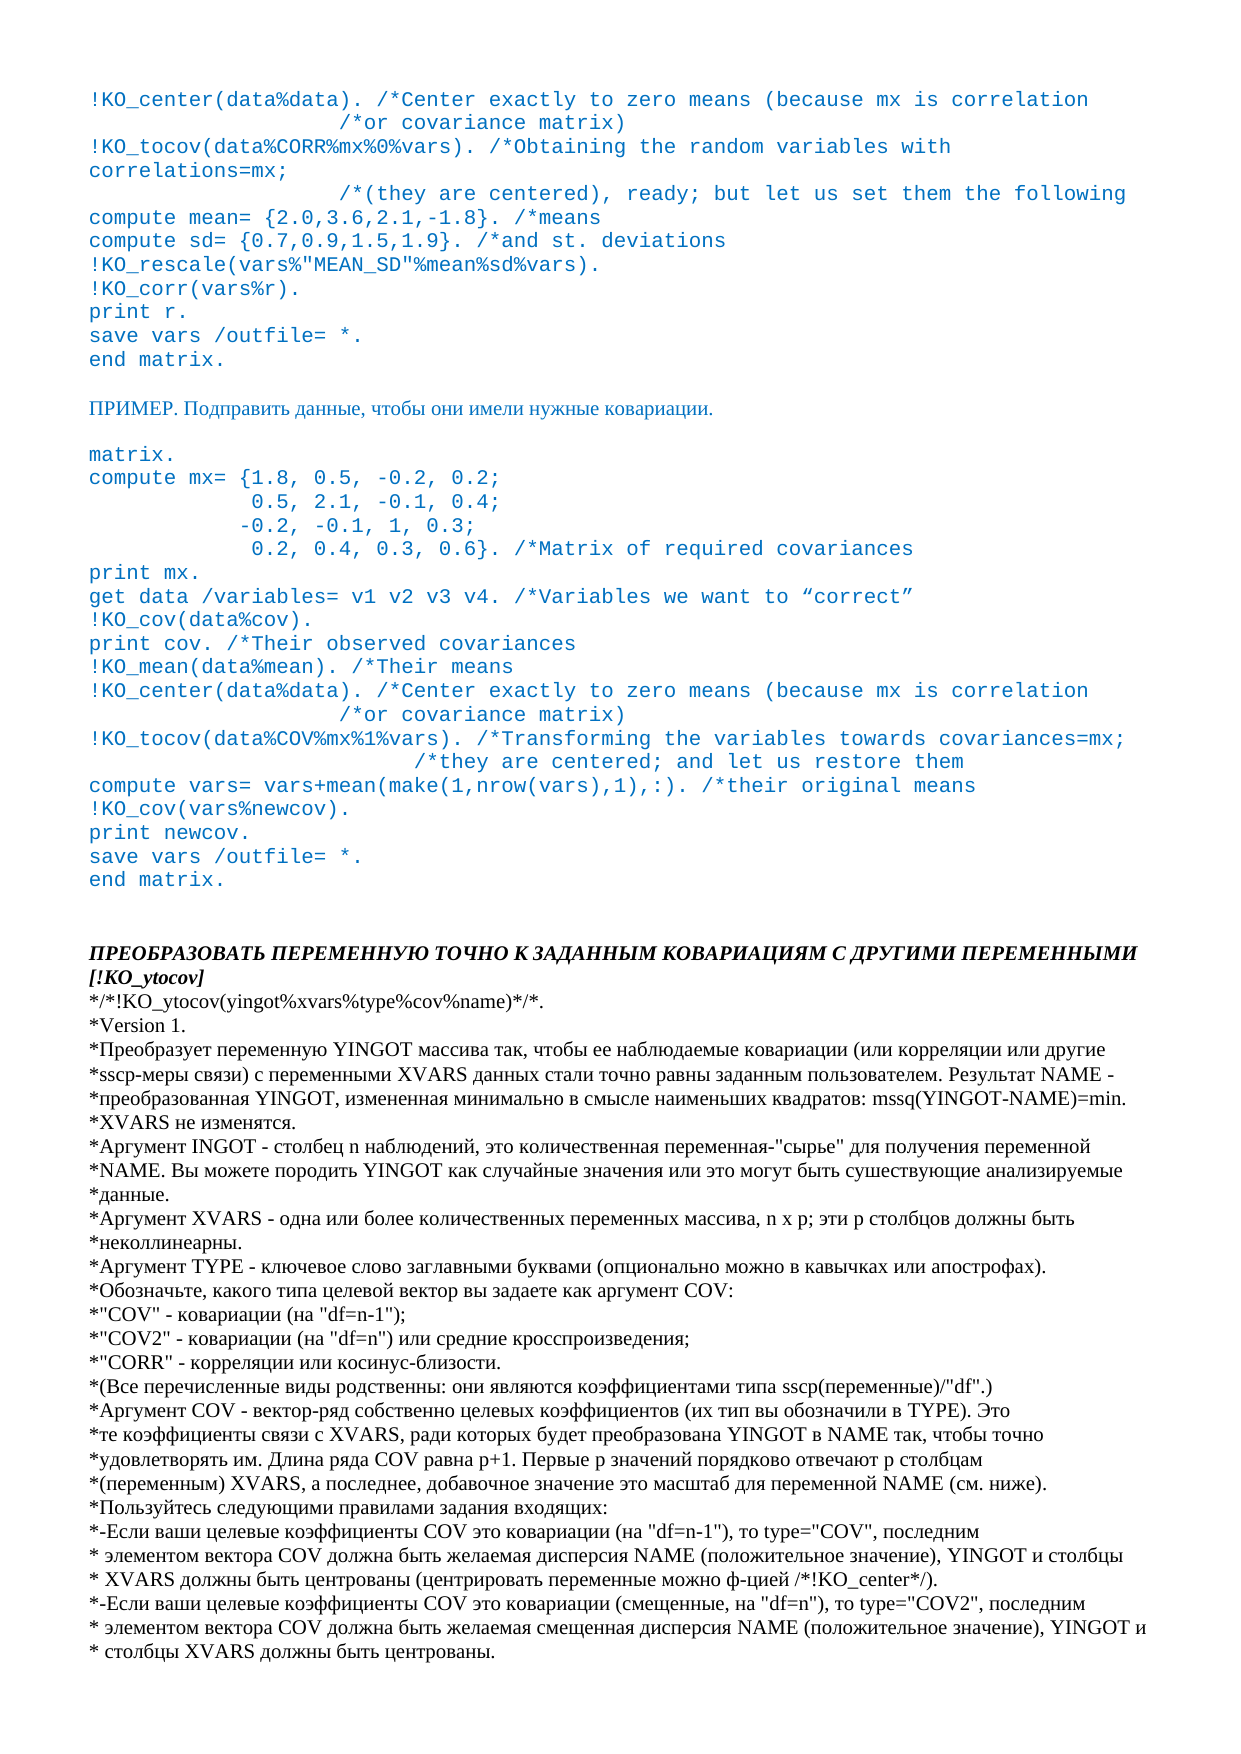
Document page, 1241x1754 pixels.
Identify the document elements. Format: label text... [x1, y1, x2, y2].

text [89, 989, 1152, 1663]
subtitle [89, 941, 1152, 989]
text save vars /outfile= *. [89, 325, 1152, 349]
text /*or covariance matrix) [89, 112, 1152, 136]
text ПРИМЕР. Подправить данные, чтобы они имели нужные ковариации. [89, 396, 1152, 420]
text compute sd= {0.7,0.9,1.5,1.9}. /*and st. deviations [89, 231, 1152, 254]
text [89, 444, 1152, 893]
text !KO_tocov(data%CORR%mx%0%vars). /*Obtaining the random variables with correlations=mx; [89, 136, 1152, 183]
text !KO_rescale(vars%"MEAN_SD"%mean%sd%vars). [89, 254, 1152, 278]
text print r. [89, 301, 1152, 325]
text /*(they are centered), ready; but let us set them the following [89, 183, 1152, 207]
text end matrix. [89, 349, 1152, 372]
text compute mean= {2.0,3.6,2.1,-1.8}. /*means [89, 207, 1152, 231]
text !KO_center(data%data). /*Center exactly to zero means (because mx is correlation [89, 89, 1152, 112]
text !KO_corr(vars%r). [89, 278, 1152, 301]
